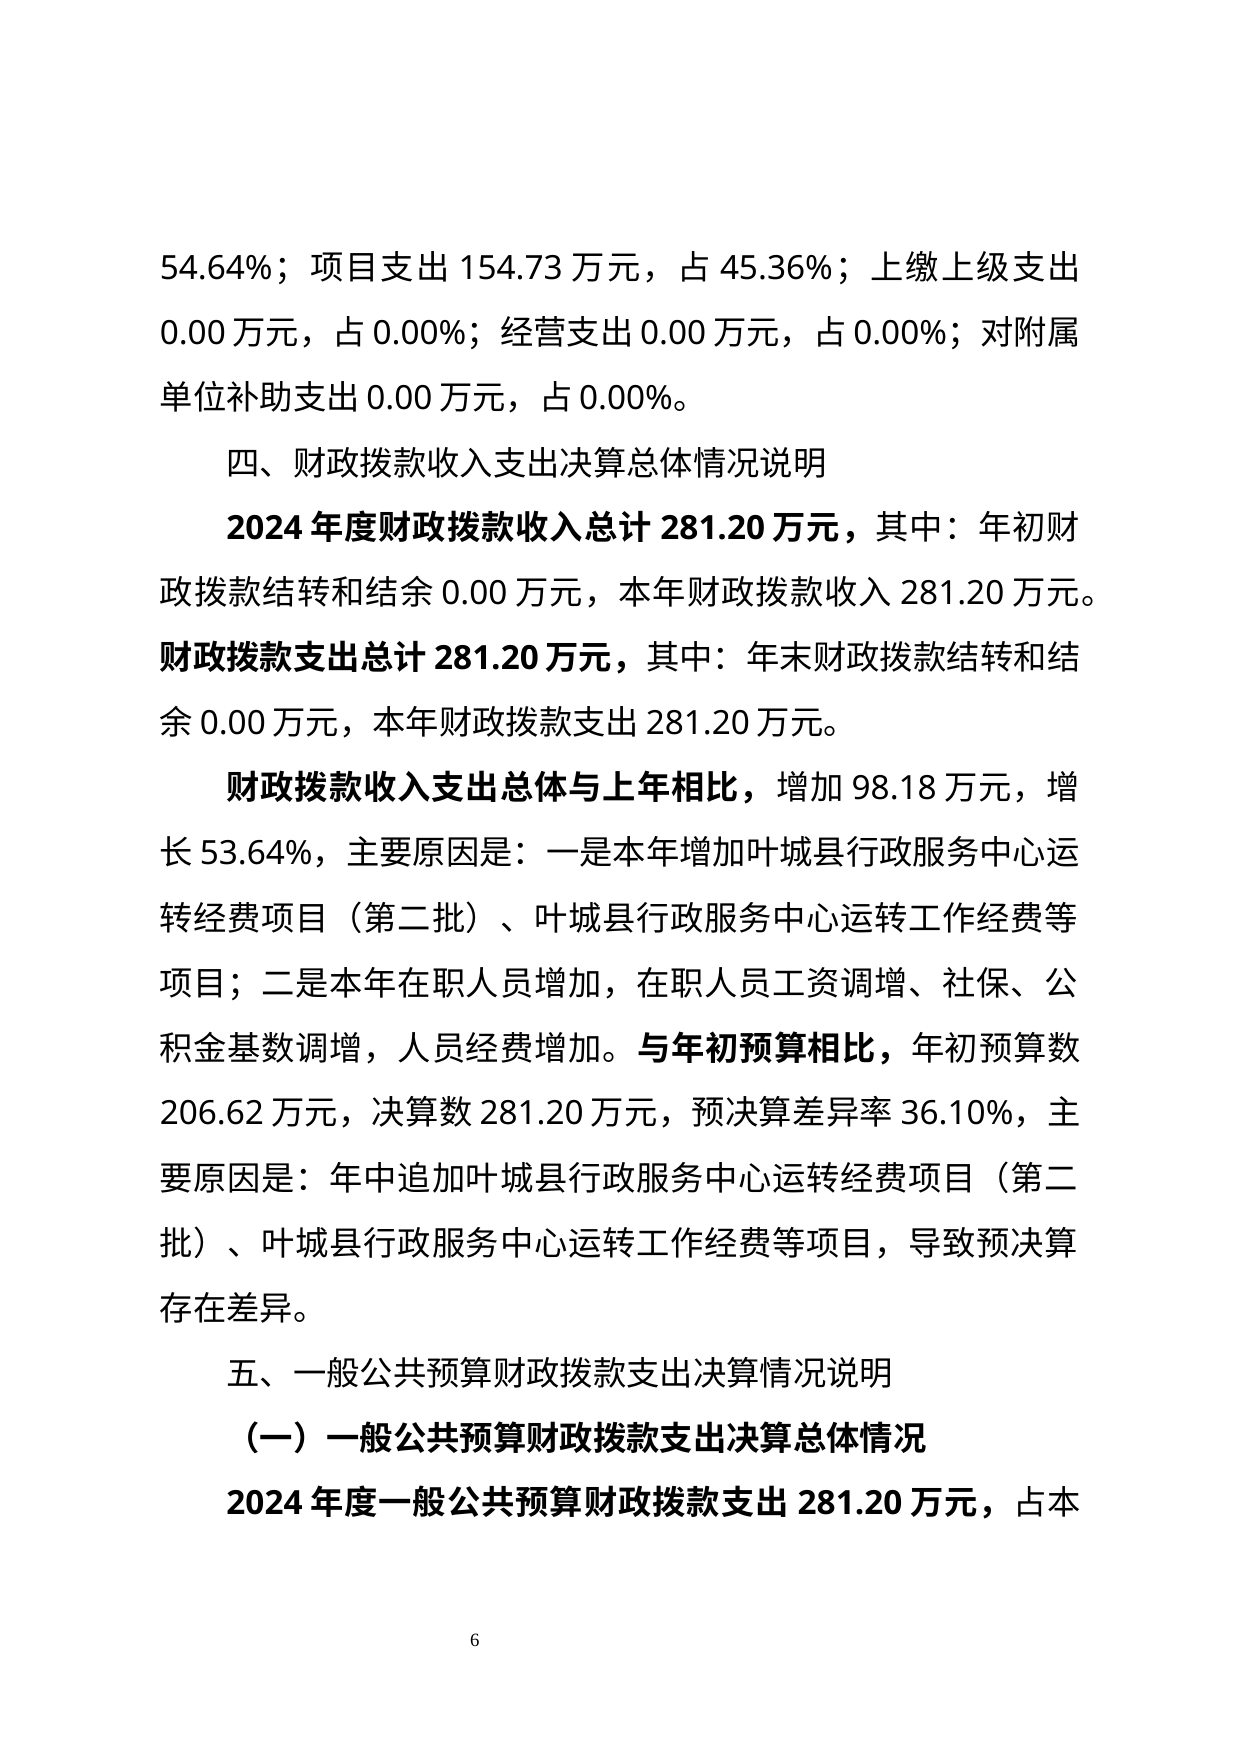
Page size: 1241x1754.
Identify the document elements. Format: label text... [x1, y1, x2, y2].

text 五、一般公共预算财政拨款支出决算情况说明 [159, 1338, 1081, 1403]
text 四、财政拨款收入支出决算总体情况说明 [159, 428, 1081, 493]
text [159, 1468, 1081, 1533]
text （一）一般公共预算财政拨款支出决算总体情况 [159, 1403, 1081, 1468]
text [159, 233, 1081, 428]
text 2024年度财政拨款收入总计281.20万元，其中：年初财政拨款结转和结余0.00万元，本年财政拨款收入281.20万元。财政拨款支出总计281.20万元，其中：年末财政拨款结转和结余0.00万元，本年财政拨款支出281.20万元。 [159, 493, 1081, 753]
text 财政拨款收入支出总体与上年相比，增加98.18万元，增长53.64%，主要原因是：一是本年增加叶城县行政服务中心运转经费项目（第二批）、叶城县行政服务中心运转工作经费等项目；二是本年在职人员增加，在职人员工资调增、社保、公积金基数调增，人员经费增加。与年初预算相比，年初预算数206.62万元，决算数281.20万元，预决算差异率36.10%，主要原因是：年中追加叶城县行政服务中心运转经费项目（第二批）、叶城县行政服务中心运转工作经费等项目，导致预决算存在差异。 [159, 753, 1081, 1338]
